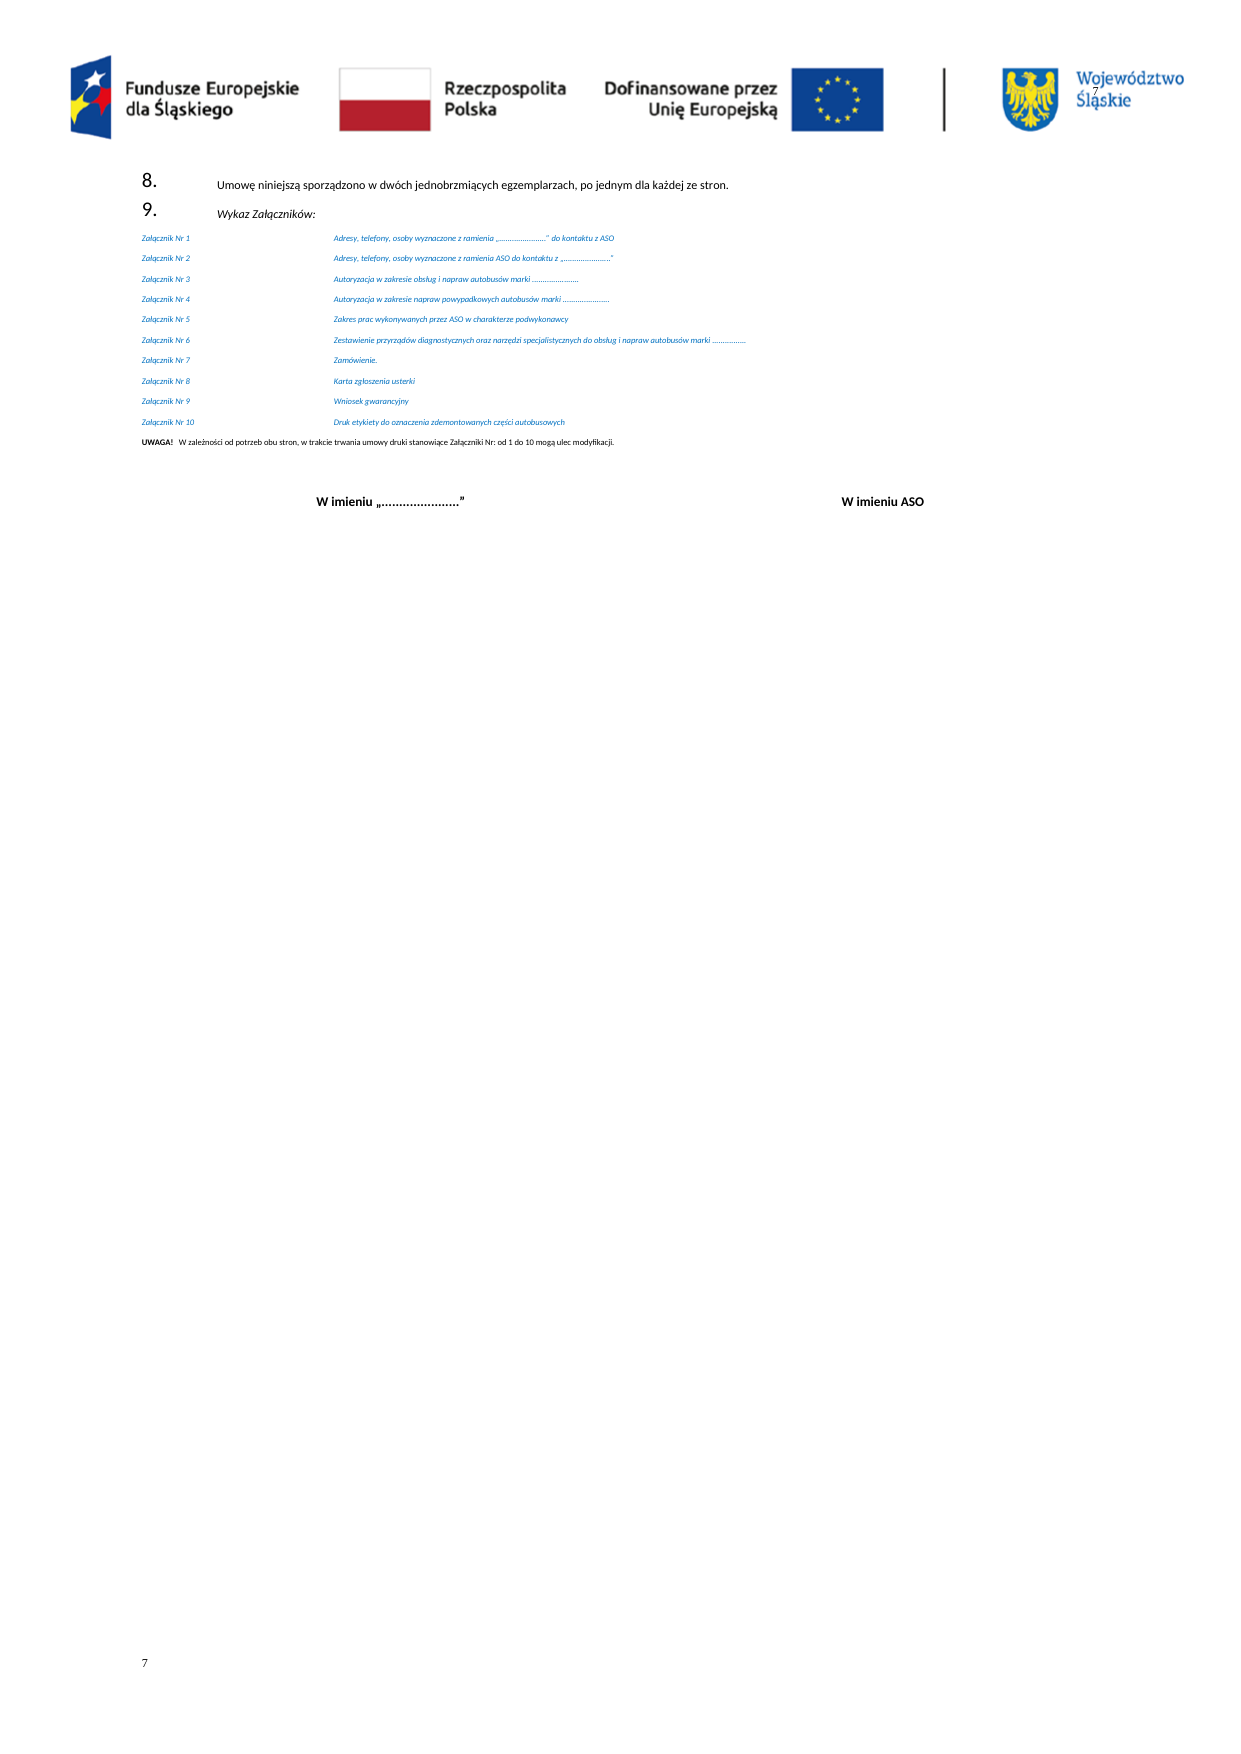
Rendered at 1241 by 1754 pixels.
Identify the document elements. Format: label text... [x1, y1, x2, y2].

text Załącznik Nr 2 Adresy, telefony, osoby wyznaczone z ramienia ASO do kontaktu z „......................” [142, 246, 1098, 263]
text Załącznik Nr 3 Autoryzacja w zakresie obsług i napraw autobusów marki ...................... [142, 266, 1098, 284]
list Umowę niniejszą sporządzono w dwóch jednobrzmiących egzemplarzach, po jednym dla każdej ze stron. [142, 118, 1098, 192]
list Wykaz Załączników: [142, 196, 1098, 222]
text W imieniu „......................” W imieniu ASO [142, 482, 1098, 510]
text Załącznik Nr 8 Karta zgłoszenia usterki [142, 368, 1098, 386]
text Załącznik Nr 4 Autoryzacja w zakresie napraw powypadkowych autobusów marki ...................... [142, 287, 1098, 304]
text Załącznik Nr 7 Zamówienie. [142, 348, 1098, 366]
text UWAGA! W zależności od potrzeb obu stron, w trakcie trwania umowy druki stanowiące Załączniki Nr: od 1 do 10 mogą ulec modyfikacji. [142, 429, 1098, 447]
picture [43, 17, 1207, 164]
text Załącznik Nr 1 Adresy, telefony, osoby wyznaczone z ramienia „......................” do kontaktu z ASO [142, 225, 1098, 243]
text Załącznik Nr 10 Druk etykiety do oznaczenia zdemontowanych części autobusowych [142, 409, 1098, 427]
text Załącznik Nr 6 Zestawienie przyrządów diagnostycznych oraz narzędzi specjalistycznych do obsług i napraw autobusów marki ................ [142, 327, 1098, 345]
text Załącznik Nr 9 Wniosek gwarancyjny [142, 389, 1098, 406]
text Załącznik Nr 5 Zakres prac wykonywanych przez ASO w charakterze podwykonawcy [142, 307, 1098, 325]
